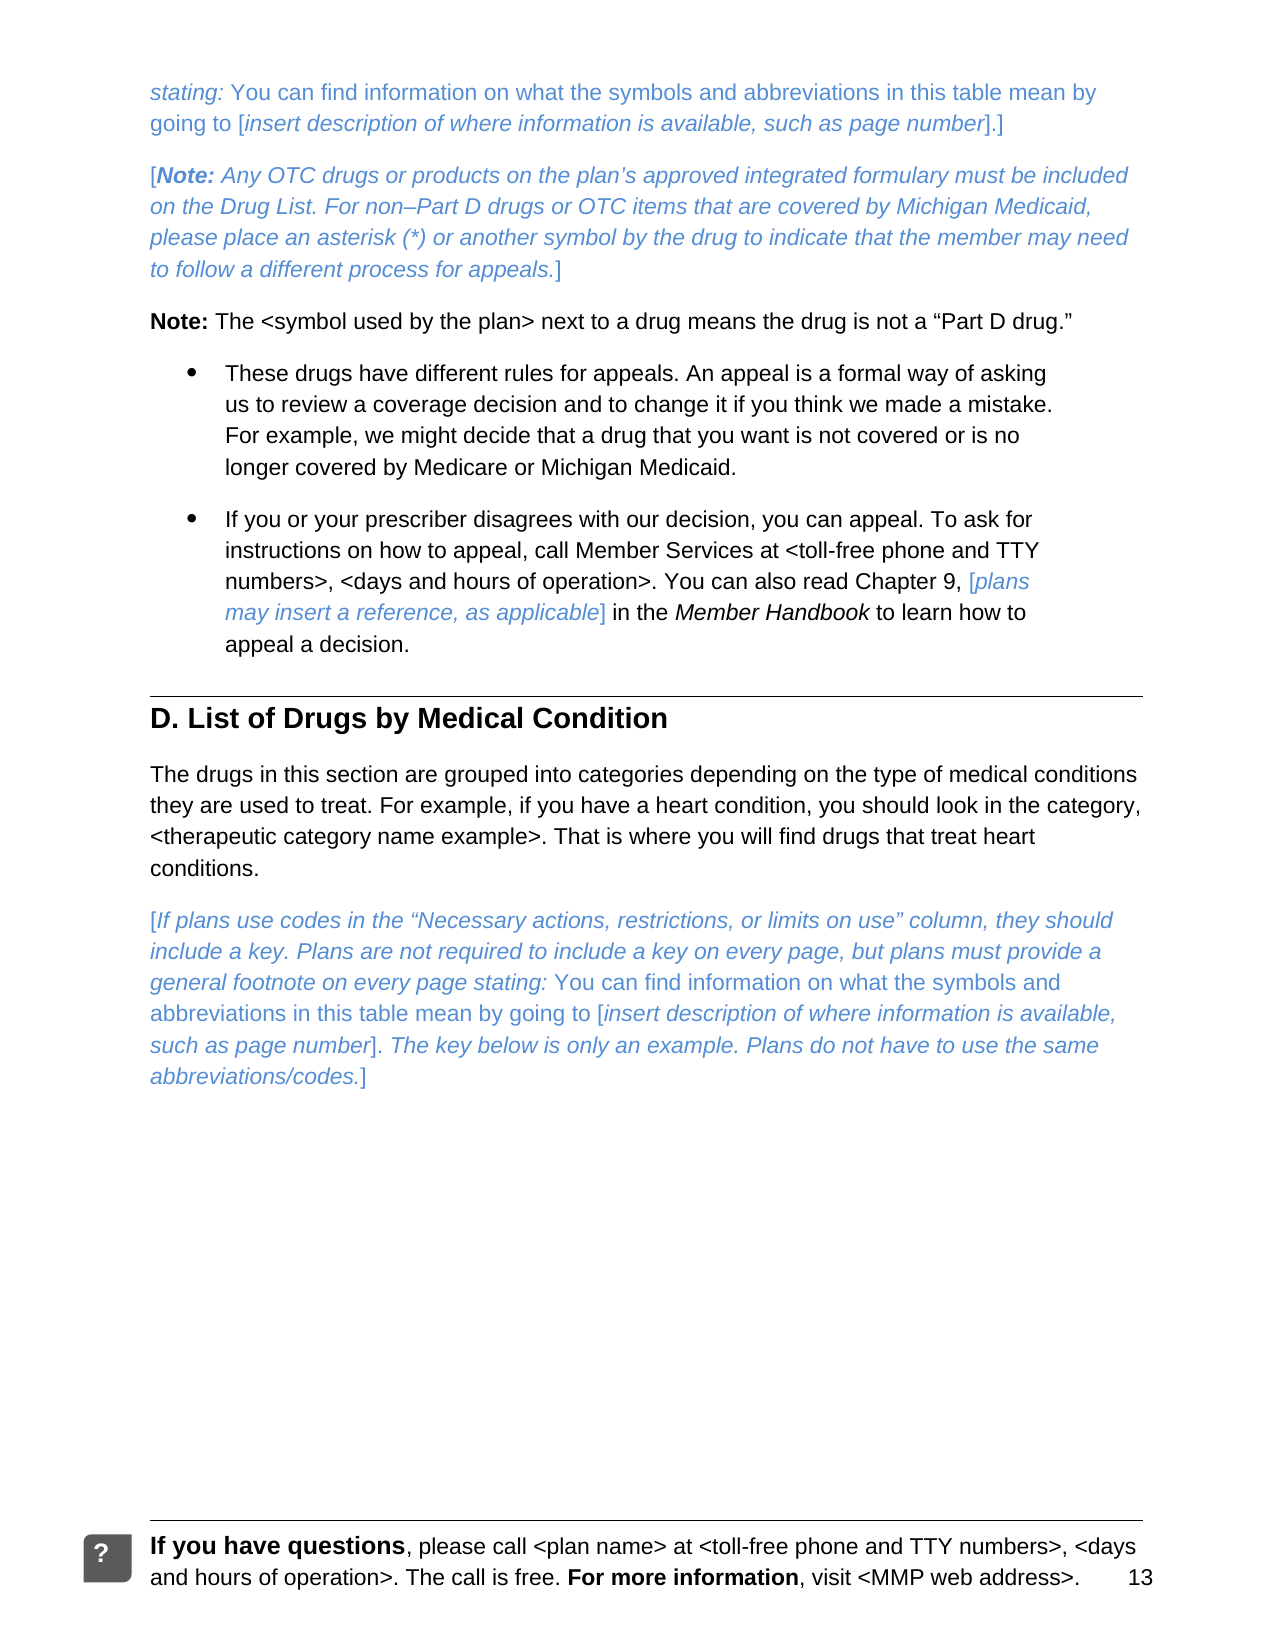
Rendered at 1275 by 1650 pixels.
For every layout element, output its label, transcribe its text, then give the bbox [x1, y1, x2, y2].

list These drugs have different rules for appeals. An appeal is a formal way of asking us to review a coverage decision and to change it if you think we made a mistake. For example, we might decide that a drug that you want is not covered or is no longer covered by Medicare or Michigan Medicaid. [187, 356, 1068, 481]
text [150, 75, 1143, 137]
text The drugs in this section are grouped into categories depending on the type of medical conditions they are used to treat. For example, if you have a heart condition, you should look in the category, <therapeutic category name example>. That is where you will find drugs that treat heart conditions. [150, 757, 1143, 882]
subtitle List of Drugs by Medical Condition [150, 697, 1143, 736]
list If you or your prescriber disagrees with our decision, you can appeal. To ask for instructions on how to appeal, call Member Services at <toll-free phone and TTY numbers>, <days and hours of operation>. You can also read Chapter 9, [plans may insert a reference, as applicable] in the Member Handbook to learn how to appeal a decision. [187, 502, 1068, 658]
text [If plans use codes in the “Necessary actions, restrictions, or limits on use” column, they should include a key. Plans are not required to include a key on every page, but plans must provide a general footnote on every page stating: You can find information on what the symbols and abbreviations in this table mean by going to [insert description of where information is available, such as page number]. The key below is only an example. Plans do not have to use the same abbreviations/codes.] [150, 903, 1143, 1091]
text [Note: Any OTC drugs or products on the plan’s approved integrated formulary must be included on the Drug List. For non–Part D drugs or OTC items that are covered by Michigan Medicaid, please place an asterisk (*) or another symbol by the drug to indicate that the member may need to follow a different process for appeals.] [150, 158, 1143, 283]
text Note: The <symbol used by the plan> next to a drug means the drug is not a “Part D drug.” [150, 304, 1143, 335]
